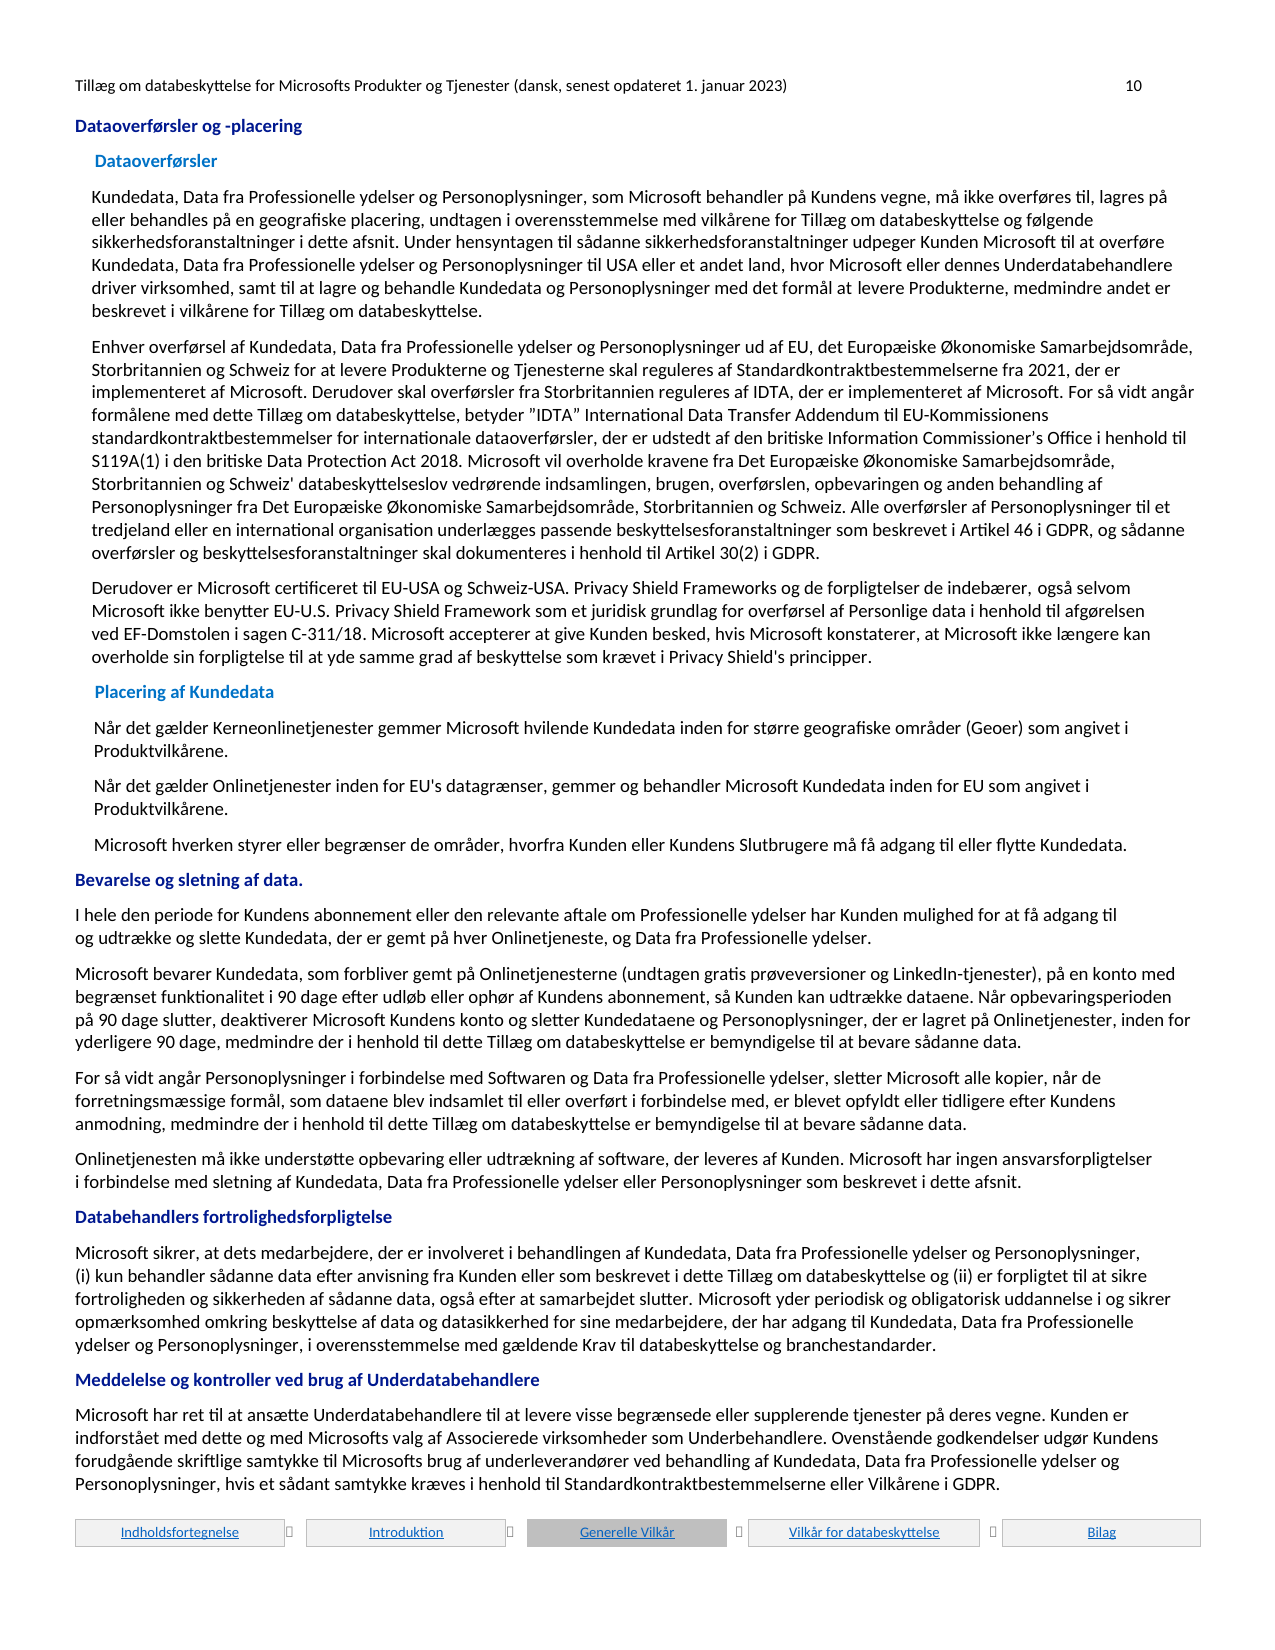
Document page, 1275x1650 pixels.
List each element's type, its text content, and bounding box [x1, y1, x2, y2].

list Onlinetjenesten må ikke understøtte opbevaring eller udtrækning af software, der leveres af Kunden. Microsoft har ingen ansvarsforpligtelser i forbindelse med sletning af Kundedata, Data fra Professionelle ydelser eller Personoplysninger som beskrevet i dette afsnit. [75, 1147, 1200, 1193]
list I hele den periode for Kundens abonnement eller den relevante aftale om Professionelle ydelser har Kunden mulighed for at få adgang til og udtrække og slette Kundedata, der er gemt på hver Onlinetjeneste, og Data fra Professionelle ydelser. [75, 904, 1200, 949]
list Microsoft hverken styrer eller begrænser de områder, hvorfra Kunden eller Kundens Slutbrugere må få adgang til eller flytte Kundedata. [94, 833, 1200, 856]
list For så vidt angår Personoplysninger i forbindelse med Softwaren og Data fra Professionelle ydelser, sletter Microsoft alle kopier, når de forretningsmæssige formål, som dataene blev indsamlet til eller overført i forbindelse med, er blevet opfyldt eller tidligere efter Kundens anmodning, medmindre der i henhold til dette Tillæg om databeskyttelse er bemyndigelse til at bevare sådanne data. [75, 1066, 1200, 1135]
subtitle Dataoverførsler og -placering [75, 114, 1200, 137]
list Microsoft sikrer, at dets medarbejdere, der er involveret i behandlingen af Kundedata, Data fra Professionelle ydelser og Personoplysninger, (i) kun behandler sådanne data efter anvisning fra Kunden eller som beskrevet i dette Tillæg om databeskyttelse og (ii) er forpligtet til at sikre fortroligheden og sikkerheden af sådanne data, også efter at samarbejdet slutter. Microsoft yder periodisk og obligatorisk uddannelse i og sikrer opmærksomhed omkring beskyttelse af data og datasikkerhed for sine medarbejdere, der har adgang til Kundedata, Data fra Professionelle ydelser og Personoplysninger, i overensstemmelse med gældende Krav til databeskyttelse og branchestandarder. [75, 1241, 1200, 1356]
list Når det gælder Onlinetjenester inden for EU's datagrænser, gemmer og behandler Microsoft Kundedata inden for EU som angivet i Produktvilkårene. [94, 774, 1200, 820]
subtitle Databehandlers fortrolighedsforpligtelse [75, 1206, 1200, 1229]
list Derudover er Microsoft certificeret til EU-USA og Schweiz-USA. Privacy Shield Frameworks og de forpligtelser de indebærer, også selvom Microsoft ikke benytter EU-U.S. Privacy Shield Framework som et juridisk grundlag for overførsel af Personlige data i henhold til afgørelsen ved EF-Domstolen i sagen C-311/18. Microsoft accepterer at give Kunden besked, hvis Microsoft konstaterer, at Microsoft ikke længere kan overholde sin forpligtelse til at yde samme grad af beskyttelse som krævet i Privacy Shield's principper. [91, 577, 1200, 668]
list Enhver overførsel af Kundedata, Data fra Professionelle ydelser og Personoplysninger ud af EU, det Europæiske Økonomiske Samarbejdsområde, Storbritannien og Schweiz for at levere Produkterne og Tjenesterne skal reguleres af Standardkontraktbestemmelserne fra 2021, der er implementeret af Microsoft. Derudover skal overførsler fra Storbritannien reguleres af IDTA, der er implementeret af Microsoft. For så vidt angår formålene med dette Tillæg om databeskyttelse, betyder ”IDTA” International Data Transfer Addendum til EU-Kommissionens standardkontraktbestemmelser for internationale dataoverførsler, der er udstedt af den britiske Information Commissioner’s Office i henhold til S119A(1) i den britiske Data Protection Act 2018. Microsoft vil overholde kravene fra Det Europæiske Økonomiske Samarbejdsområde, Storbritannien og Schweiz' databeskyttelseslov vedrørende indsamlingen, brugen, overførslen, opbevaringen og anden behandling af Personoplysninger fra Det Europæiske Økonomiske Samarbejdsområde, Storbritannien og Schweiz. Alle overførsler af Personoplysninger til et tredjeland eller en international organisation underlægges passende beskyttelsesforanstaltninger som beskrevet i Artikel 46 i GDPR, og sådanne overførsler og beskyttelsesforanstaltninger skal dokumenteres i henhold til Artikel 30(2) i GDPR. [91, 335, 1200, 564]
list Placering af Kundedata [94, 681, 1200, 704]
subtitle Bevarelse og sletning af data. [75, 868, 1200, 891]
list Kundedata, Data fra Professionelle ydelser og Personoplysninger, som Microsoft behandler på Kundens vegne, må ikke overføres til, lagres på eller behandles på en geografiske placering, undtagen i overensstemmelse med vilkårene for Tillæg om databeskyttelse og følgende sikkerhedsforanstaltninger i dette afsnit. Under hensyntagen til sådanne sikkerhedsforanstaltninger udpeger Kunden Microsoft til at overføre Kundedata, Data fra Professionelle ydelser og Personoplysninger til USA eller et andet land, hvor Microsoft eller dennes Underdatabehandlere driver virksomhed, samt til at lagre og behandle Kundedata og Personoplysninger med det formål at levere Produkterne, medmindre andet er beskrevet i vilkårene for Tillæg om databeskyttelse. [91, 185, 1200, 322]
subtitle Meddelelse og kontroller ved brug af Underdatabehandlere [75, 1368, 1200, 1391]
list Dataoverførsler [94, 149, 1200, 172]
list Når det gælder Kerneonlinetjenester gemmer Microsoft hvilende Kundedata inden for større geografiske områder (Geoer) som angivet i Produktvilkårene. [94, 716, 1200, 762]
list Microsoft har ret til at ansætte Underdatabehandlere til at levere visse begrænsede eller supplerende tjenester på deres vegne. Kunden er indforstået med dette og med Microsofts valg af Associerede virksomheder som Underbehandlere. Ovenstående godkendelser udgør Kundens forudgående skriftlige samtykke til Microsofts brug af underleverandører ved behandling af Kundedata, Data fra Professionelle ydelser og Personoplysninger, hvis et sådant samtykke kræves i henhold til Standardkontraktbestemmelserne eller Vilkårene i GDPR. [75, 1404, 1200, 1495]
list Microsoft bevarer Kundedata, som forbliver gemt på Onlinetjenesterne (undtagen gratis prøveversioner og LinkedIn-tjenester), på en konto med begrænset funktionalitet i 90 dage efter udløb eller ophør af Kundens abonnement, så Kunden kan udtrække dataene. Når opbevaringsperioden på 90 dage slutter, deaktiverer Microsoft Kundens konto og sletter Kundedataene og Personoplysninger, der er lagret på Onlinetjenester, inden for yderligere 90 dage, medmindre der i henhold til dette Tillæg om databeskyttelse er bemyndigelse til at bevare sådanne data. [75, 962, 1200, 1054]
